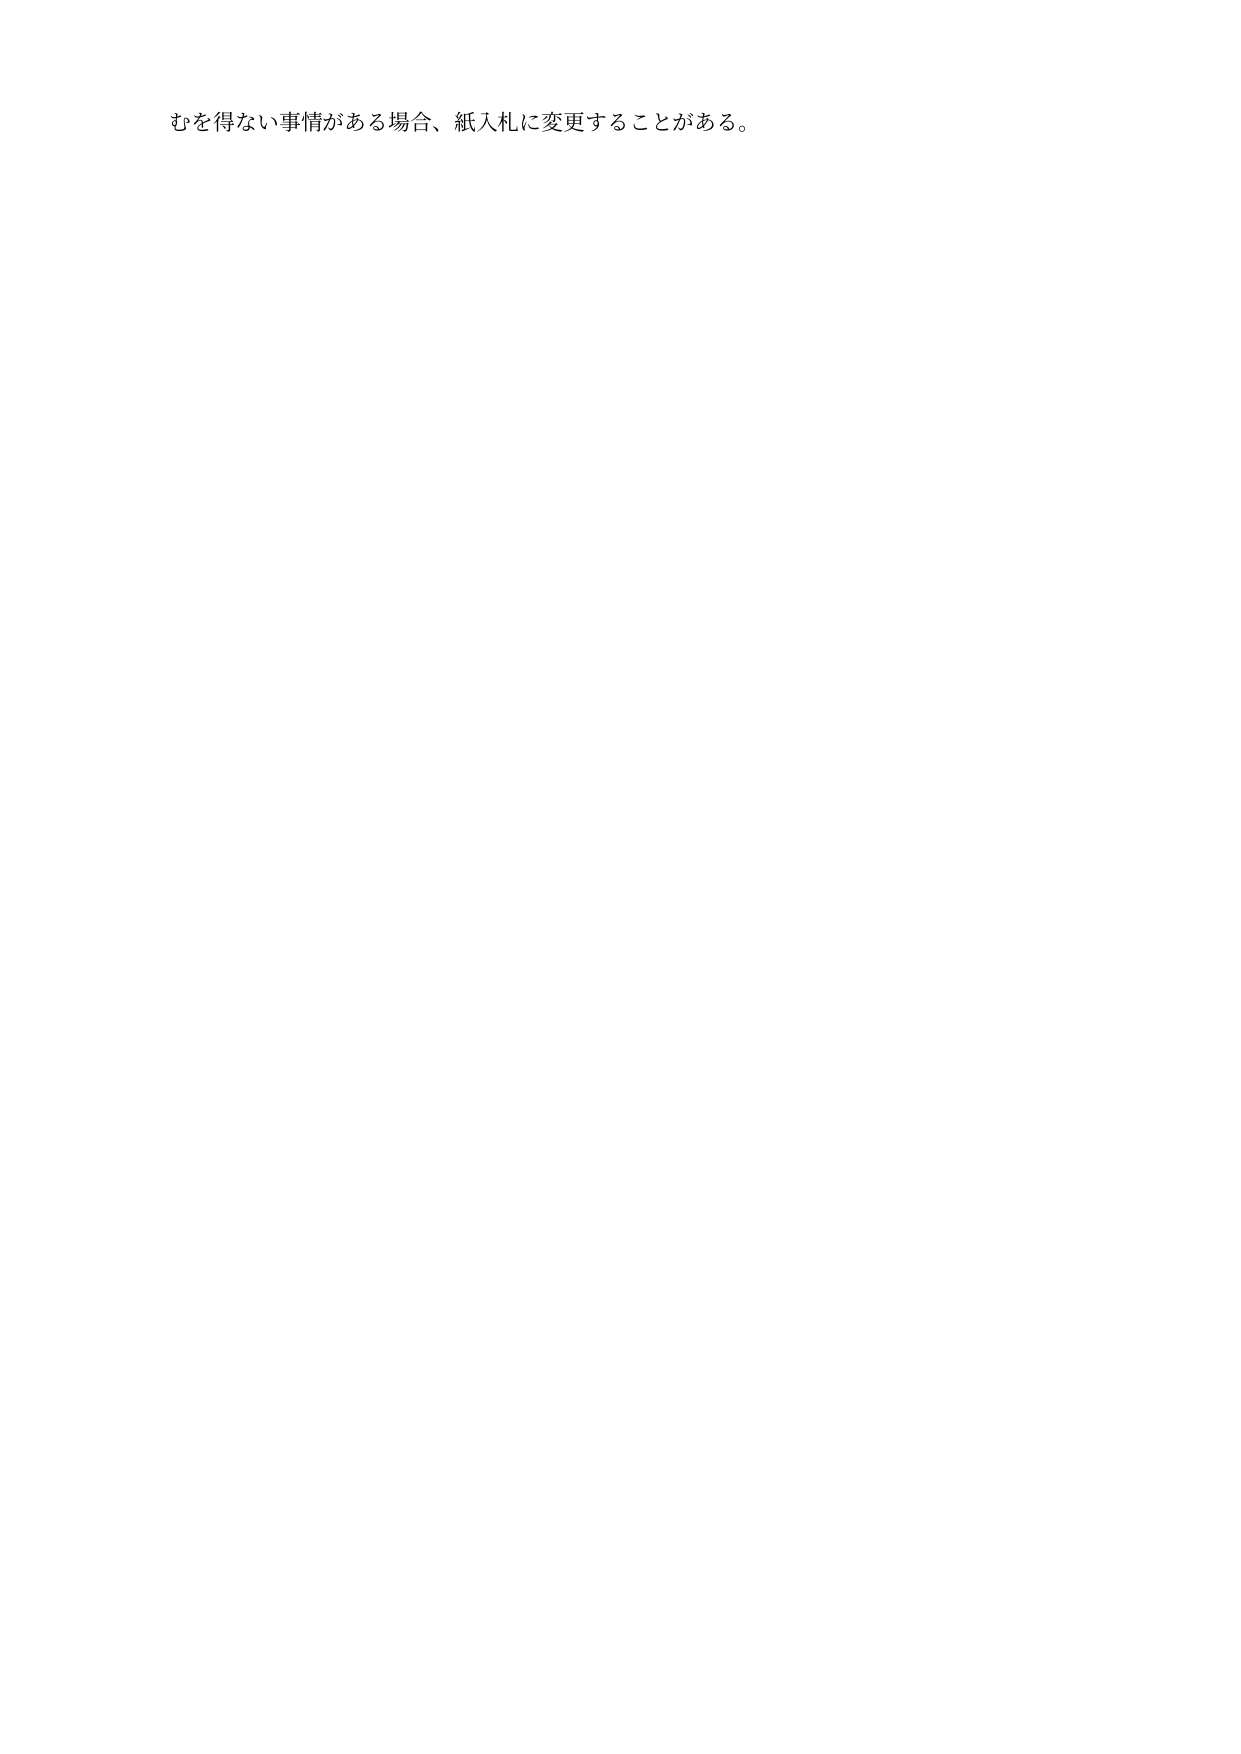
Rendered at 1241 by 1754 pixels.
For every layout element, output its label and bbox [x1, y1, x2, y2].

text [148, 104, 1092, 138]
